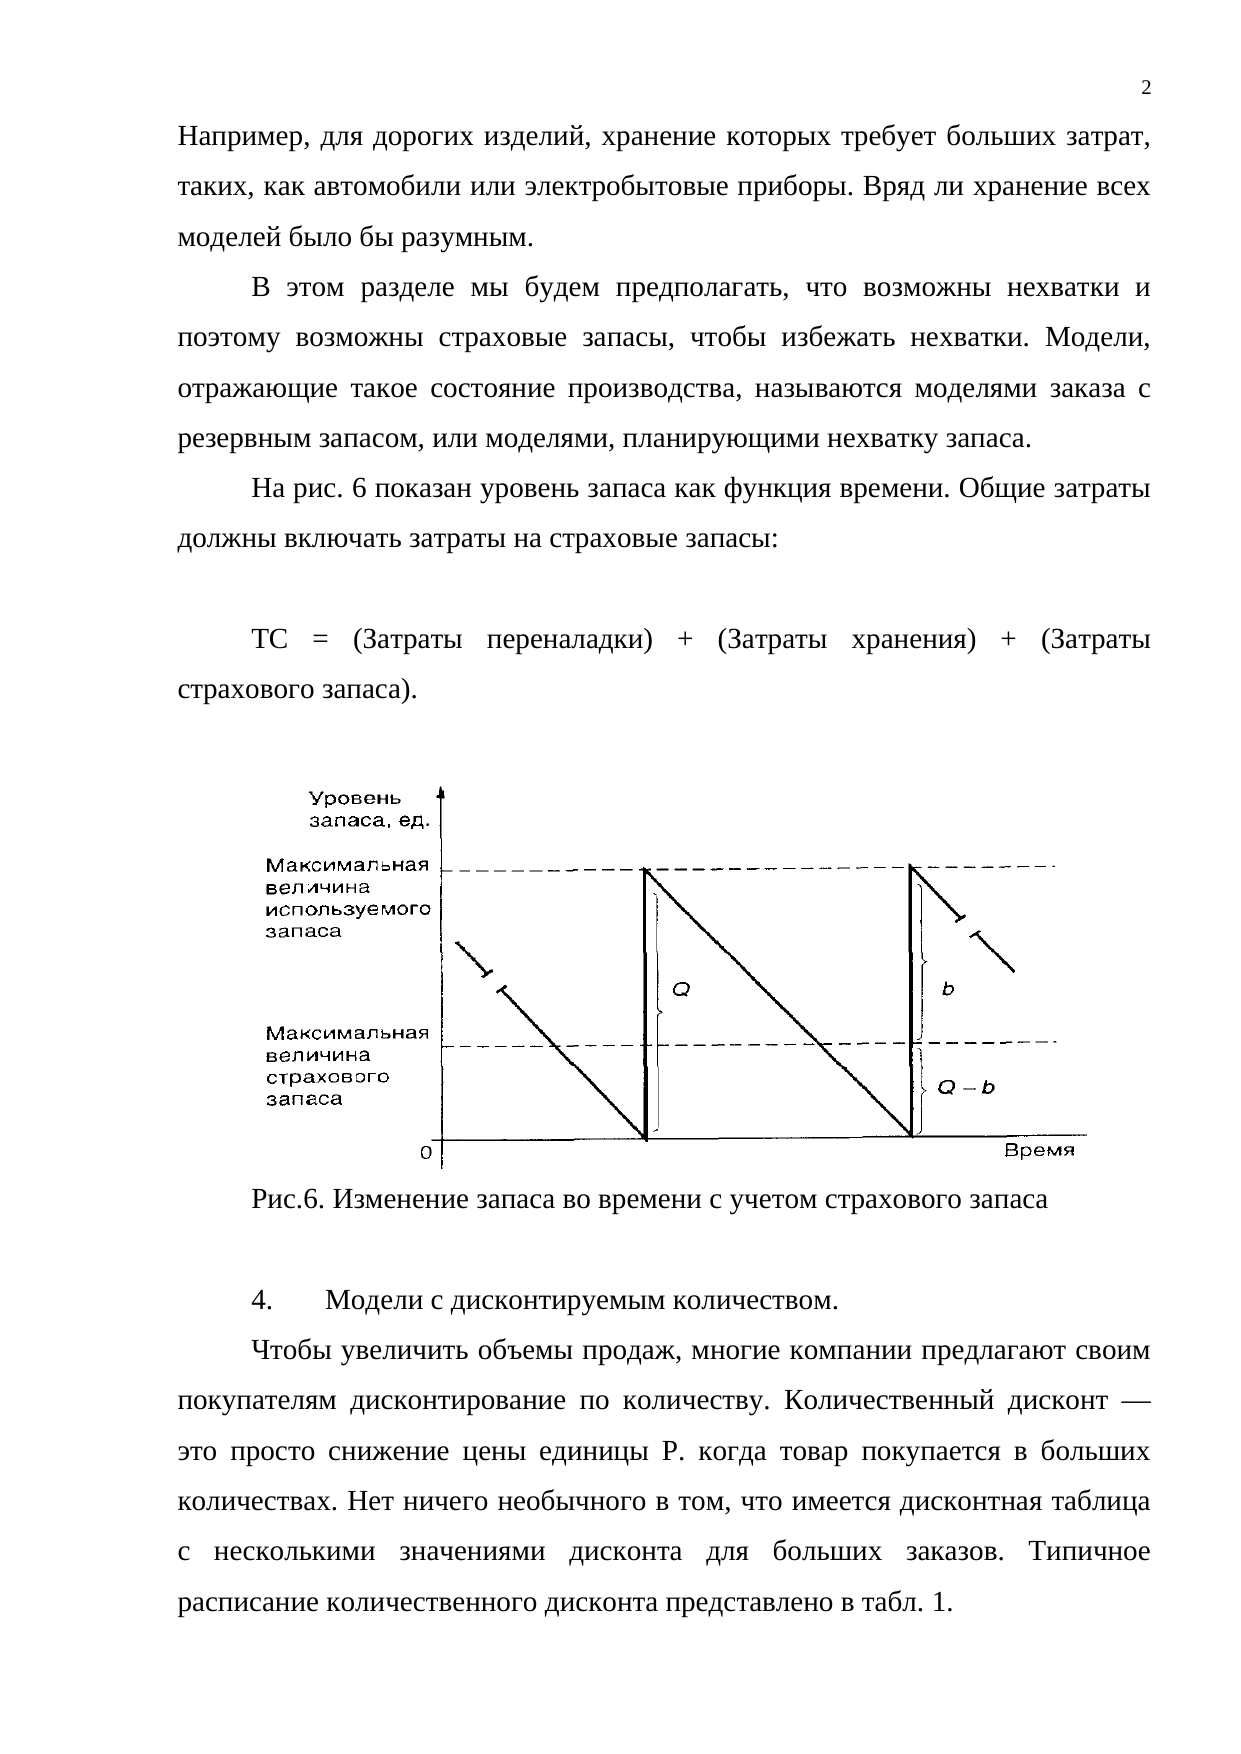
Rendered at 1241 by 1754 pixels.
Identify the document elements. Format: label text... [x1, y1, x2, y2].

text ТС = (Затраты переналадки) + (Затраты хранения) + (Затраты страхового запаса). [177, 621, 1152, 705]
picture [251, 772, 1087, 1169]
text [177, 118, 1152, 252]
text Чтобы увеличить объемы продаж, многие компании предлагают своим покупателям дисконтирование по количеству. Количественный дисконт — это просто снижение цены единицы Р. когда товар покупается в больших количествах. Нет ничего необычного в том, что имеется дисконтная таблица с несколькими значениями дисконта для больших заказов. Типичное расписание количественного дисконта представлено в табл. 1. [177, 1332, 1152, 1617]
text На рис. 6 показан уровень запаса как функция времени. Общие затраты должны включать затраты на страховые запасы: [177, 470, 1152, 554]
text Рис.6. Изменение запаса во времени с учетом страхового запаса [177, 1181, 1152, 1215]
list Модели с дисконтируемым количеством. [177, 1282, 1152, 1315]
text В этом разделе мы будем предполагать, что возможны нехватки и поэтому возможны страховые запасы, чтобы избежать нехватки. Модели, отражающие такое состояние производства, называются моделями заказа с резервным запасом, или моделями, планирующими нехватку запаса. [177, 269, 1152, 453]
